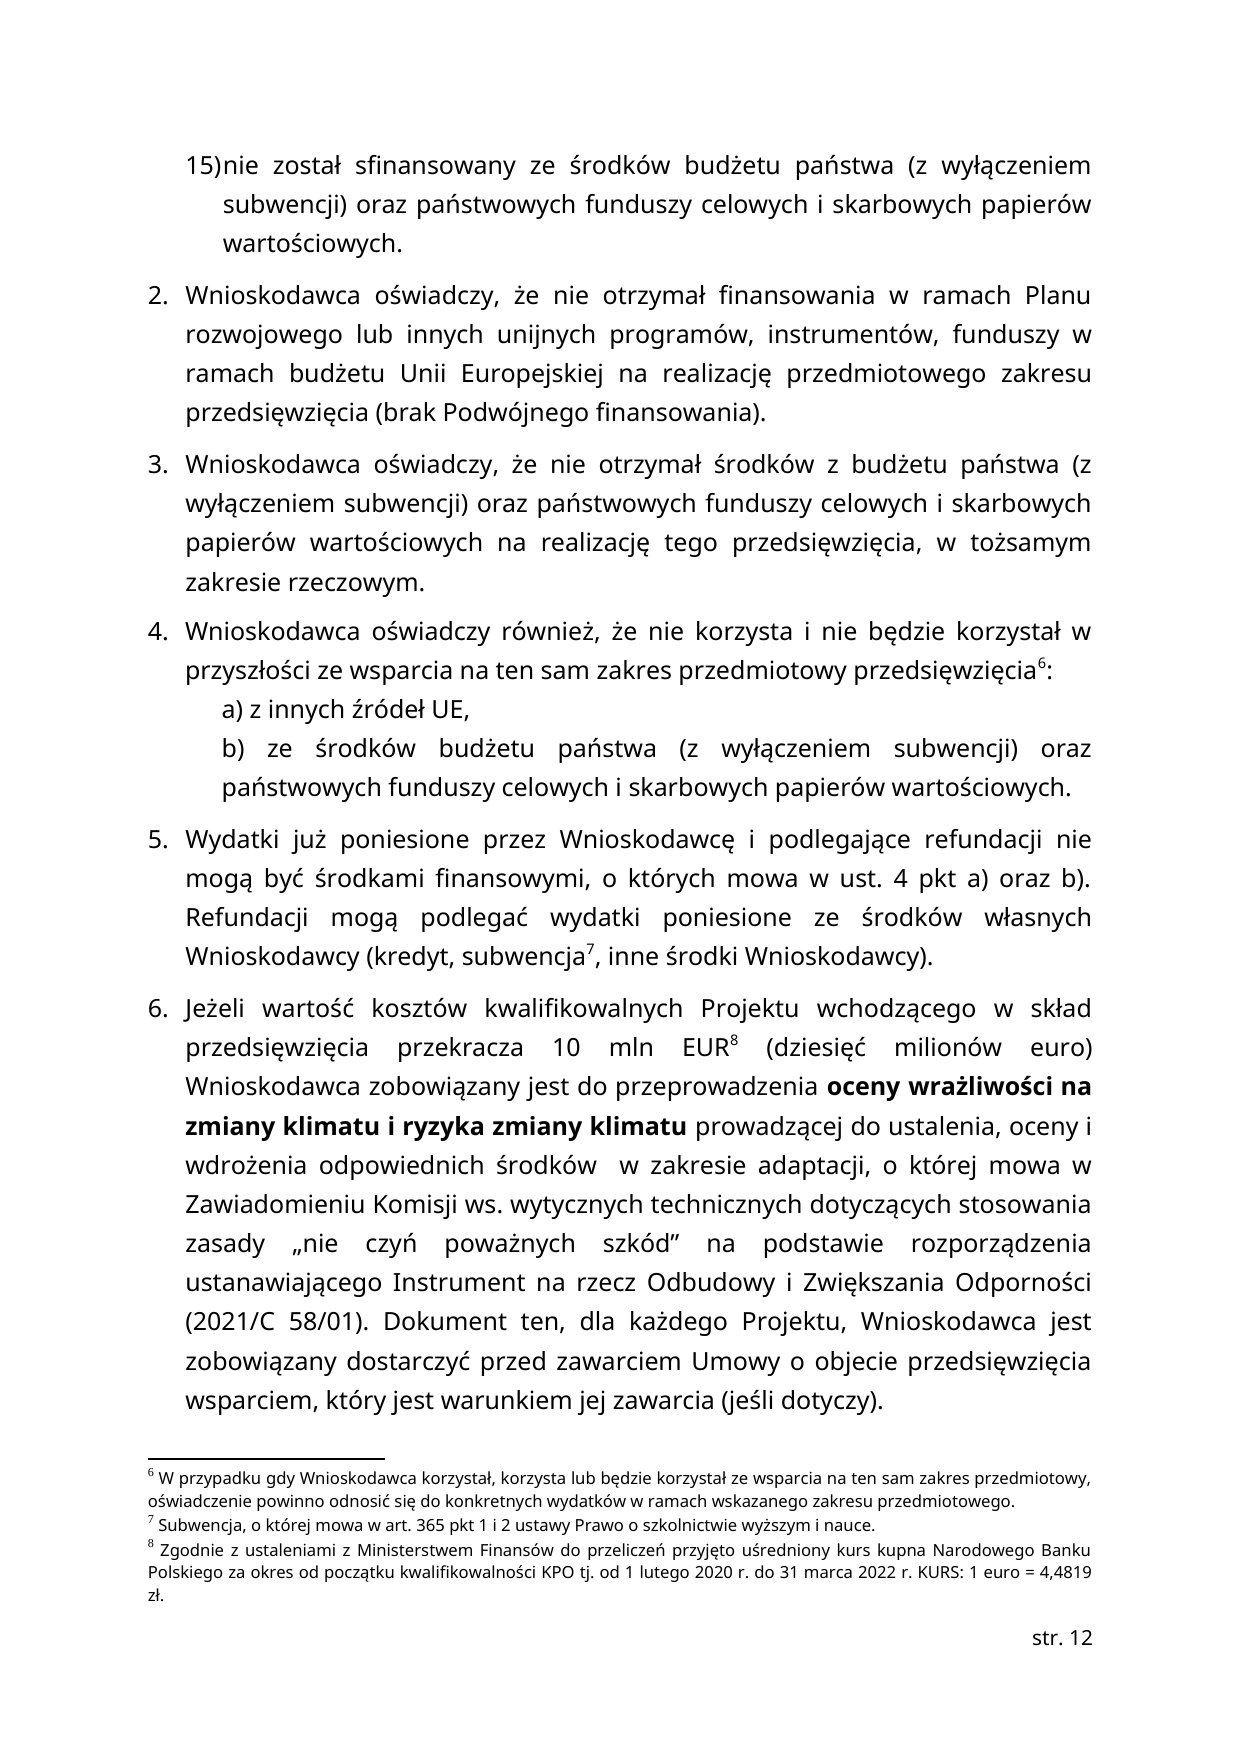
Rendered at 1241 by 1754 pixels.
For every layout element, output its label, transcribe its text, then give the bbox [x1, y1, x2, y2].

list Wnioskodawca oświadczy, że nie otrzymał finansowania w ramach Planu rozwojowego lub innych unijnych programów, instrumentów, funduszy w ramach budżetu Unii Europejskiej na realizację przedmiotowego zakresu przedsięwzięcia (brak Podwójnego finansowania). [148, 278, 1093, 429]
list Jeżeli wartość kosztów kwalifikowalnych Projektu wchodzącego w skład przedsięwzięcia przekracza 10 mln EUR (dziesięć milionów euro) Wnioskodawca zobowiązany jest do przeprowadzenia oceny wrażliwości na zmiany klimatu i ryzyka zmiany klimatu prowadzącej do ustalenia, oceny i wdrożenia odpowiednich środków w zakresie adaptacji, o której mowa w Zawiadomieniu Komisji ws. wytycznych technicznych dotyczących stosowania zasady „nie czyń poważnych szkód” na podstawie rozporządzenia ustanawiającego Instrument na rzecz Odbudowy i Zwiększania Odporności (2021/C 58/01). Dokument ten, dla każdego Projektu, Wnioskodawca jest zobowiązany dostarczyć przed zawarciem Umowy o objecie przedsięwzięcia wsparciem, który jest warunkiem jej zawarcia (jeśli dotyczy). [148, 991, 1093, 1416]
list Wnioskodawca oświadczy, że nie otrzymał środków z budżetu państwa (z wyłączeniem subwencji) oraz państwowych funduszy celowych i skarbowych papierów wartościowych na realizację tego przedsięwzięcia, w tożsamym zakresie rzeczowym. [148, 447, 1093, 598]
list nie został sfinansowany ze środków budżetu państwa (z wyłączeniem subwencji) oraz państwowych funduszy celowych i skarbowych papierów wartościowych. [185, 148, 1093, 260]
list b) ze środków budżetu państwa (z wyłączeniem subwencji) oraz państwowych funduszy celowych i skarbowych papierów wartościowych. [221, 731, 1093, 804]
list Wnioskodawca oświadczy również, że nie korzysta i nie będzie korzystał w przyszłości ze wsparcia na ten sam zakres przedmiotowy przedsięwzięcia: [148, 613, 1093, 686]
list a) z innych źródeł UE, [221, 692, 1093, 726]
list Wydatki już poniesione przez Wnioskodawcę i podlegające refundacji nie mogą być środkami finansowymi, o których mowa w ust. 4 pkt a) oraz b). Refundacji mogą podlegać wydatki poniesione ze środków własnych Wnioskodawcy (kredyt, subwencja, inne środki Wnioskodawcy). [148, 822, 1093, 973]
